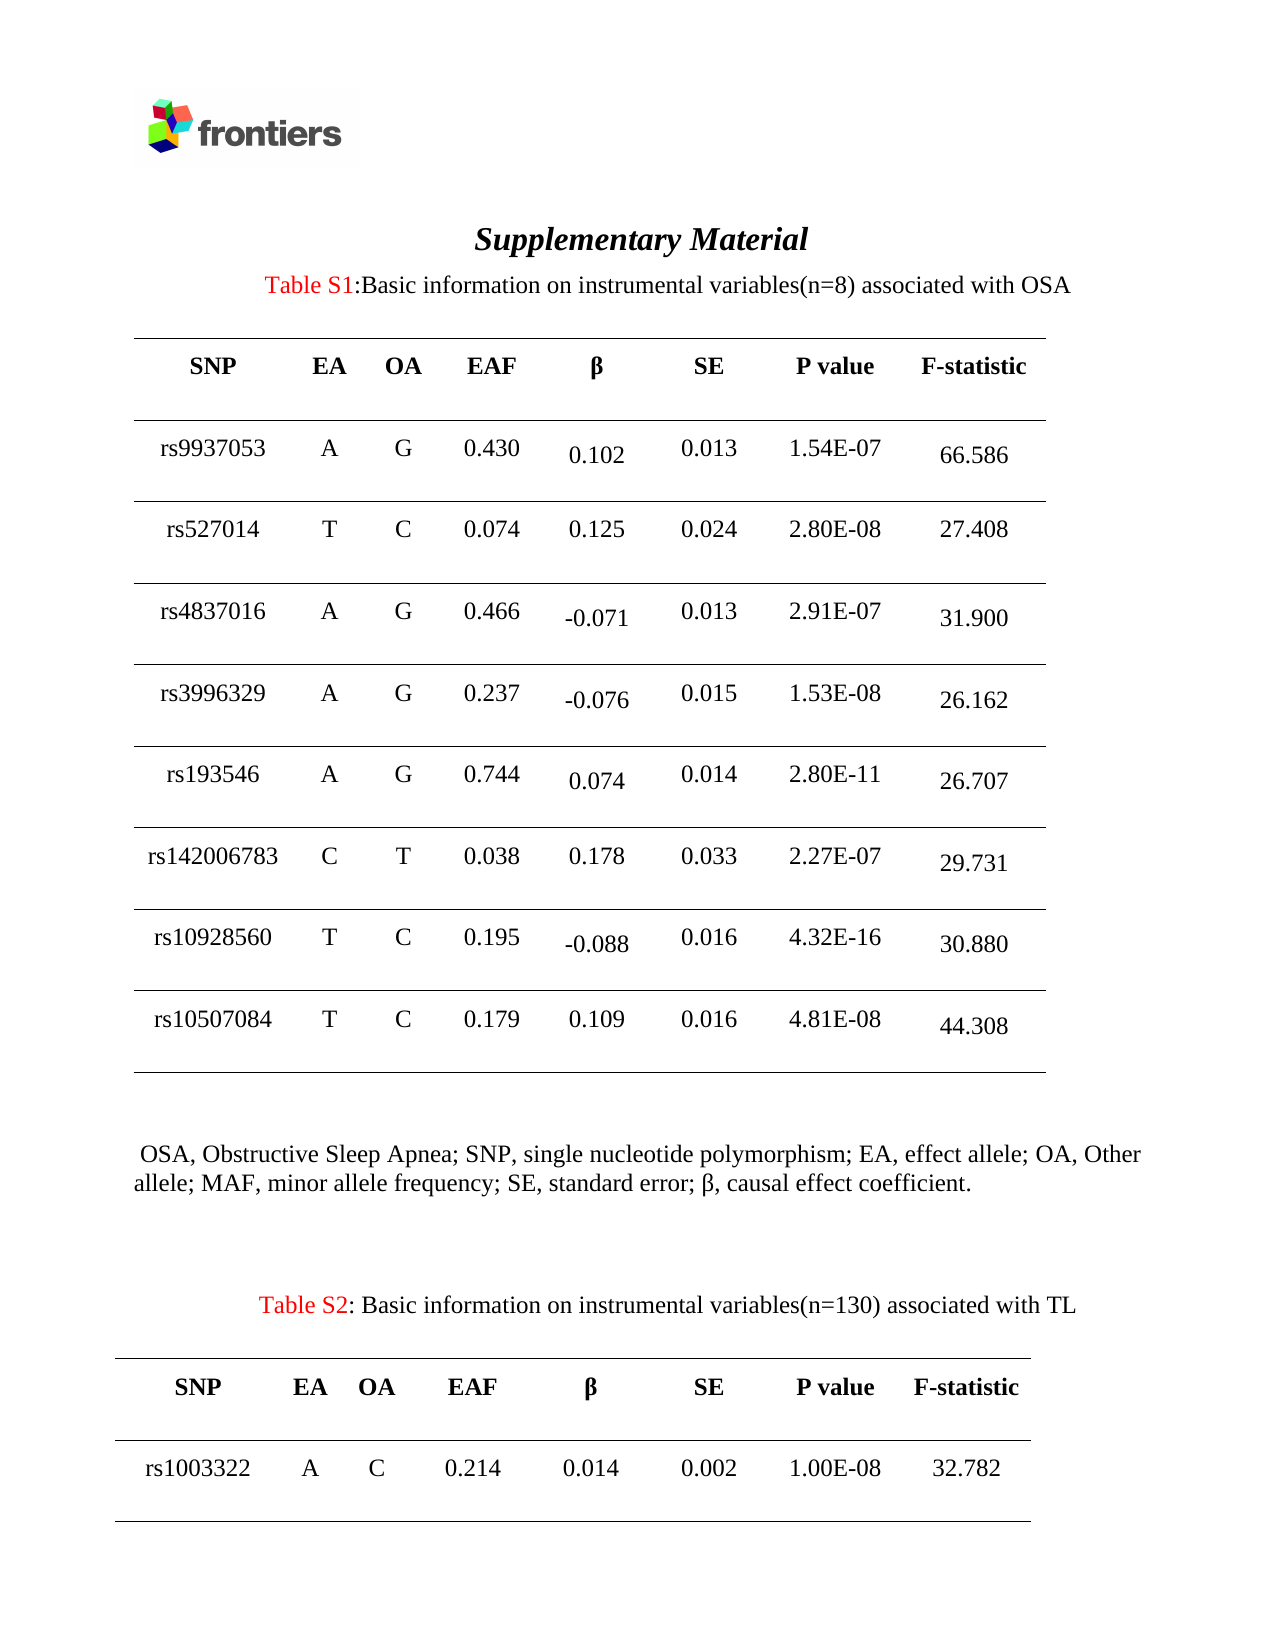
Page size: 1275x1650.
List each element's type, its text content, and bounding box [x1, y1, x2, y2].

table_cell rs142006783 [134, 828, 292, 909]
table_cell 0.015 [650, 665, 768, 746]
table_cell 0.024 [650, 502, 768, 583]
table_cell 0.195 [440, 910, 543, 990]
table_header EA [281, 1359, 340, 1439]
table_cell -0.071 [544, 584, 650, 664]
table_cell 4.32E-16 [768, 910, 902, 990]
picture [133, 87, 361, 169]
table_cell G [366, 421, 440, 501]
table_cell 0.466 [440, 584, 543, 664]
table_header SE [650, 339, 768, 419]
table_cell 0.125 [544, 502, 650, 583]
table_cell 32.782 [902, 1441, 1031, 1521]
table_cell 1.00E-08 [768, 1441, 902, 1521]
table_cell A [293, 421, 366, 501]
table_header SNP [134, 339, 292, 419]
table_cell A [293, 584, 366, 664]
table_cell 2.80E-08 [768, 502, 902, 583]
table_cell -0.088 [544, 910, 650, 990]
table_cell 1.54E-07 [768, 421, 902, 501]
table_cell 30.880 [902, 910, 1046, 990]
table_header EAF [414, 1359, 532, 1439]
table_cell -0.076 [544, 665, 650, 746]
table_cell 0.013 [650, 584, 768, 664]
table_cell 31.900 [902, 584, 1046, 664]
table_cell T [293, 991, 366, 1072]
table_cell 2.27E-07 [768, 828, 902, 909]
table_cell rs10928560 [134, 910, 292, 990]
table_cell T [293, 502, 366, 583]
table_cell rs10507084 [134, 991, 292, 1072]
table_header EAF [440, 339, 543, 419]
table_header F-statistic [902, 339, 1046, 419]
table_cell A [293, 665, 366, 746]
table_cell 0.014 [532, 1441, 650, 1521]
table_header F-statistic [902, 1359, 1031, 1439]
table_header OA [340, 1359, 414, 1439]
table_cell G [366, 584, 440, 664]
table_header P value [768, 339, 902, 419]
table_cell 1.53E-08 [768, 665, 902, 746]
table_header P value [768, 1359, 902, 1439]
table_cell rs4837016 [134, 584, 292, 664]
table_cell 0.109 [544, 991, 650, 1072]
table_cell 27.408 [902, 502, 1046, 583]
table_header OA [366, 339, 440, 419]
table_cell 0.430 [440, 421, 543, 501]
table_cell 26.162 [902, 665, 1046, 746]
table_cell A [281, 1441, 340, 1521]
table_header β [532, 1359, 650, 1439]
text Supplementary Material [133, 219, 1152, 257]
table_cell rs193546 [134, 747, 292, 827]
text OSA, Obstructive Sleep Apnea; SNP, single nucleotide polymorphism; EA, effect allele; OA, Other allele; MAF, minor allele frequency; SE, standard error; β, causal effect coefficient. [133, 1139, 1152, 1197]
table_cell 2.91E-07 [768, 584, 902, 664]
table_cell 4.81E-08 [768, 991, 902, 1072]
table_cell 29.731 [902, 828, 1046, 909]
table_cell C [340, 1441, 414, 1521]
table_cell C [366, 991, 440, 1072]
table_header SE [650, 1359, 768, 1439]
table_cell 0.016 [650, 910, 768, 990]
table_header SNP [115, 1359, 281, 1439]
table_cell 0.002 [650, 1441, 768, 1521]
table_cell 26.707 [902, 747, 1046, 827]
table_cell 0.013 [650, 421, 768, 501]
table_cell 0.178 [544, 828, 650, 909]
table_cell 0.102 [544, 421, 650, 501]
table_cell 2.80E-11 [768, 747, 902, 827]
text Table S2: Basic information on instrumental variables(n=130) associated with TL [133, 1290, 1152, 1319]
table_cell 0.074 [544, 747, 650, 827]
table_header β [544, 339, 650, 419]
table_cell T [366, 828, 440, 909]
table_cell 0.074 [440, 502, 543, 583]
table_cell 0.744 [440, 747, 543, 827]
table_cell 0.033 [650, 828, 768, 909]
table_cell 0.179 [440, 991, 543, 1072]
table_cell 0.237 [440, 665, 543, 746]
table_cell A [293, 747, 366, 827]
table_cell C [366, 910, 440, 990]
table_cell 0.016 [650, 991, 768, 1072]
table_cell 0.014 [650, 747, 768, 827]
text Table S1:Basic information on instrumental variables(n=8) associated with OSA [133, 270, 1152, 298]
table_cell G [366, 665, 440, 746]
table_cell rs1003322 [115, 1441, 281, 1521]
table_cell T [293, 910, 366, 990]
table_cell G [366, 747, 440, 827]
table_cell 0.038 [440, 828, 543, 909]
table_cell C [366, 502, 440, 583]
table_cell rs9937053 [134, 421, 292, 501]
table_cell rs527014 [134, 502, 292, 583]
table_cell 66.586 [902, 421, 1046, 501]
table_header EA [293, 339, 366, 419]
table_cell C [293, 828, 366, 909]
table_cell 0.214 [414, 1441, 532, 1521]
table_cell 44.308 [902, 991, 1046, 1072]
table_cell rs3996329 [134, 665, 292, 746]
